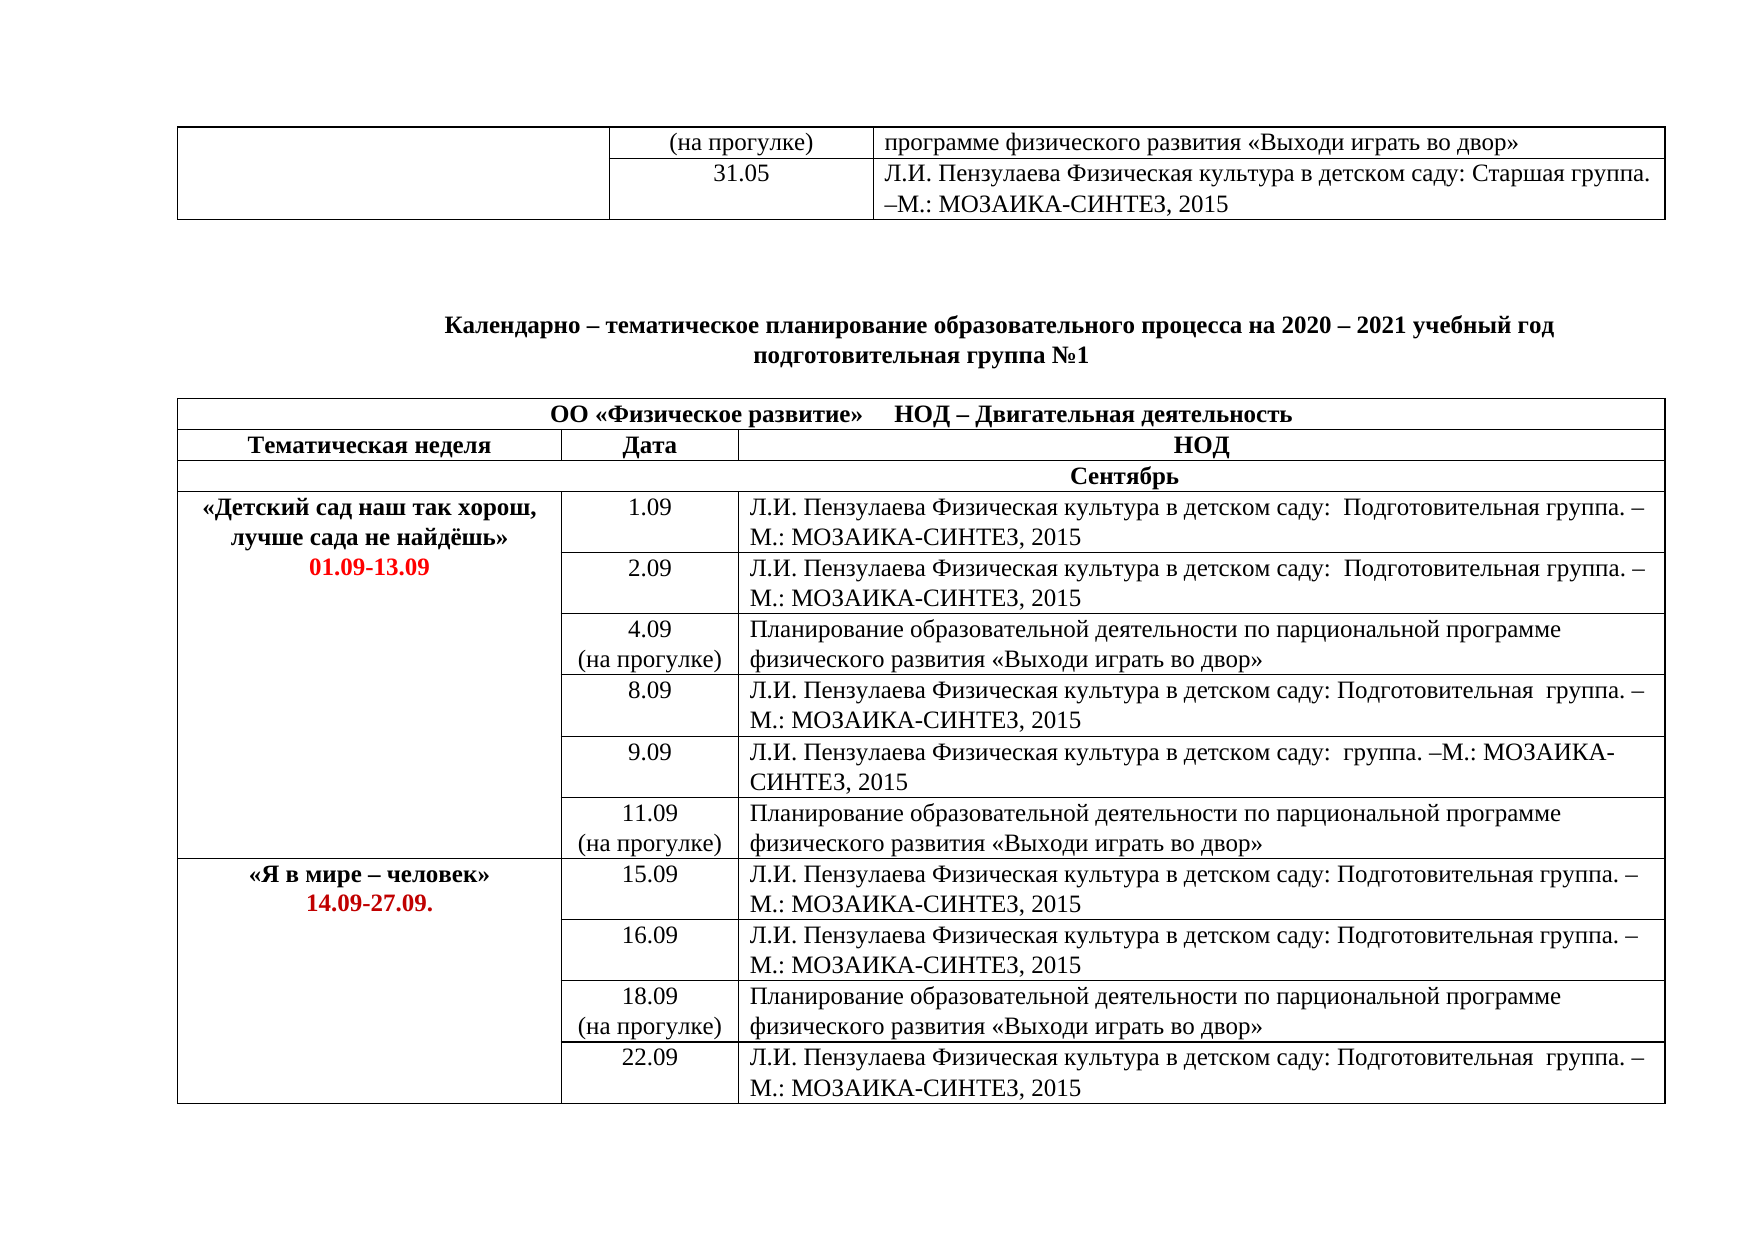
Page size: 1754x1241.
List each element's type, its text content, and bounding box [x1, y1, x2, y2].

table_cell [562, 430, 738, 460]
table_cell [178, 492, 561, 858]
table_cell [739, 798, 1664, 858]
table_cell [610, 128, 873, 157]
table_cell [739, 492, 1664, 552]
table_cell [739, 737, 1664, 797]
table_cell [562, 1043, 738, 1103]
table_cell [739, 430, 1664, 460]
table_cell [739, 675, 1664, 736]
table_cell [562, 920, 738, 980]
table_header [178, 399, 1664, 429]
text подготовительная группа №1 [177, 340, 1665, 369]
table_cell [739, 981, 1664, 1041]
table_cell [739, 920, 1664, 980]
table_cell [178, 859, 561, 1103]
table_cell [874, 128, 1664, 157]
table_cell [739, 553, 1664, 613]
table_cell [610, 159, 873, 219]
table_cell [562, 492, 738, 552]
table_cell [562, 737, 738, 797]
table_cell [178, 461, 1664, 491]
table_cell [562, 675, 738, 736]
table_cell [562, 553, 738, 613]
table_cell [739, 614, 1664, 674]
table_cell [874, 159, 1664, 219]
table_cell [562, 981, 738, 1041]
text Календарно – тематическое планирование образовательного процесса на 2020 – 2021 учебный год [177, 310, 1665, 339]
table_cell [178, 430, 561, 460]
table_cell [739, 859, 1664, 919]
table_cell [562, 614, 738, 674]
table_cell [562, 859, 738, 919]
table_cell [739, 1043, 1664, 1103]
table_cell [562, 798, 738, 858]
